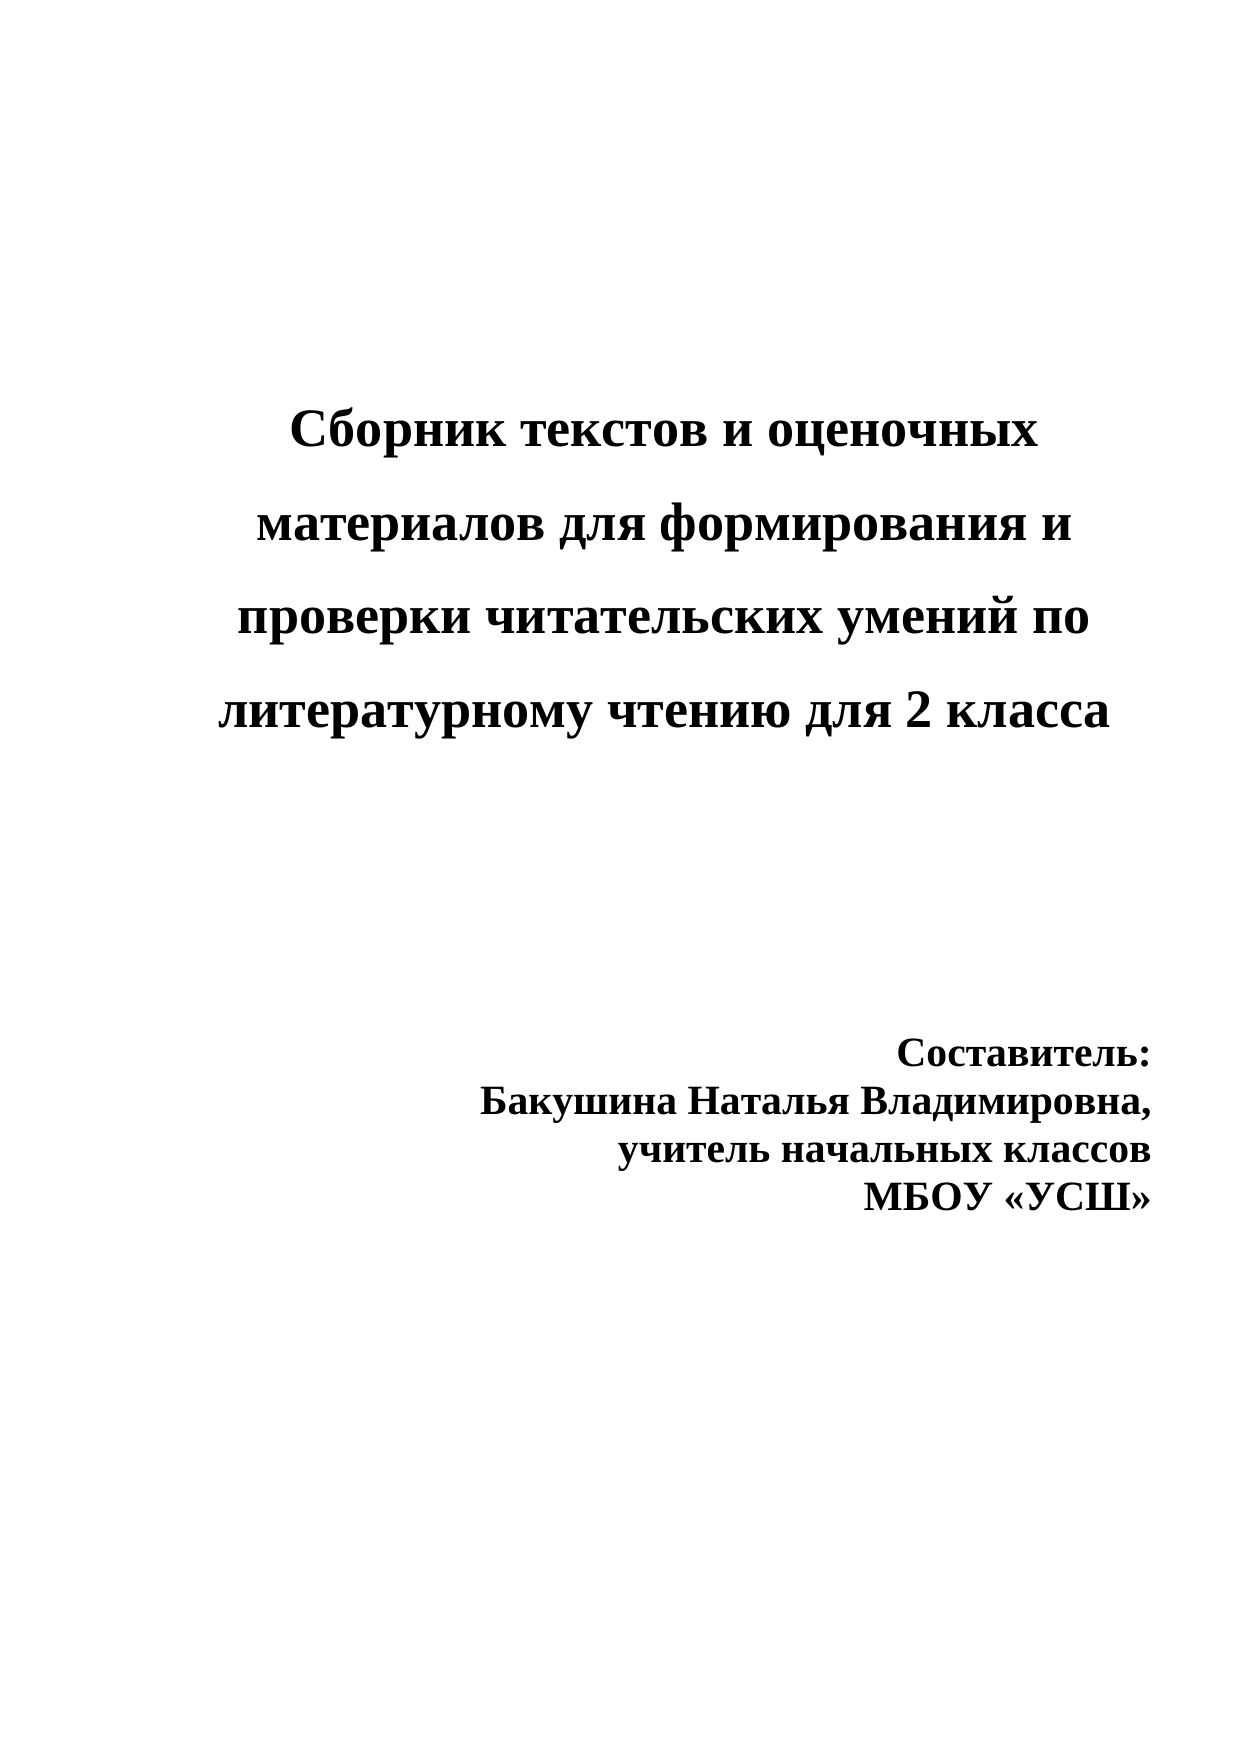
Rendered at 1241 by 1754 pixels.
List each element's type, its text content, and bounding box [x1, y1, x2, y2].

text Бакушина Наталья Владимировна, [177, 1075, 1152, 1123]
text Составитель: [177, 1027, 1152, 1075]
text Сборник текстов и оценочных материалов для формирования и проверки читательских умений по литературному чтению для 2 класса [177, 396, 1152, 739]
text учитель начальных классов [177, 1123, 1152, 1171]
text МБОУ «УСШ» [177, 1171, 1152, 1219]
